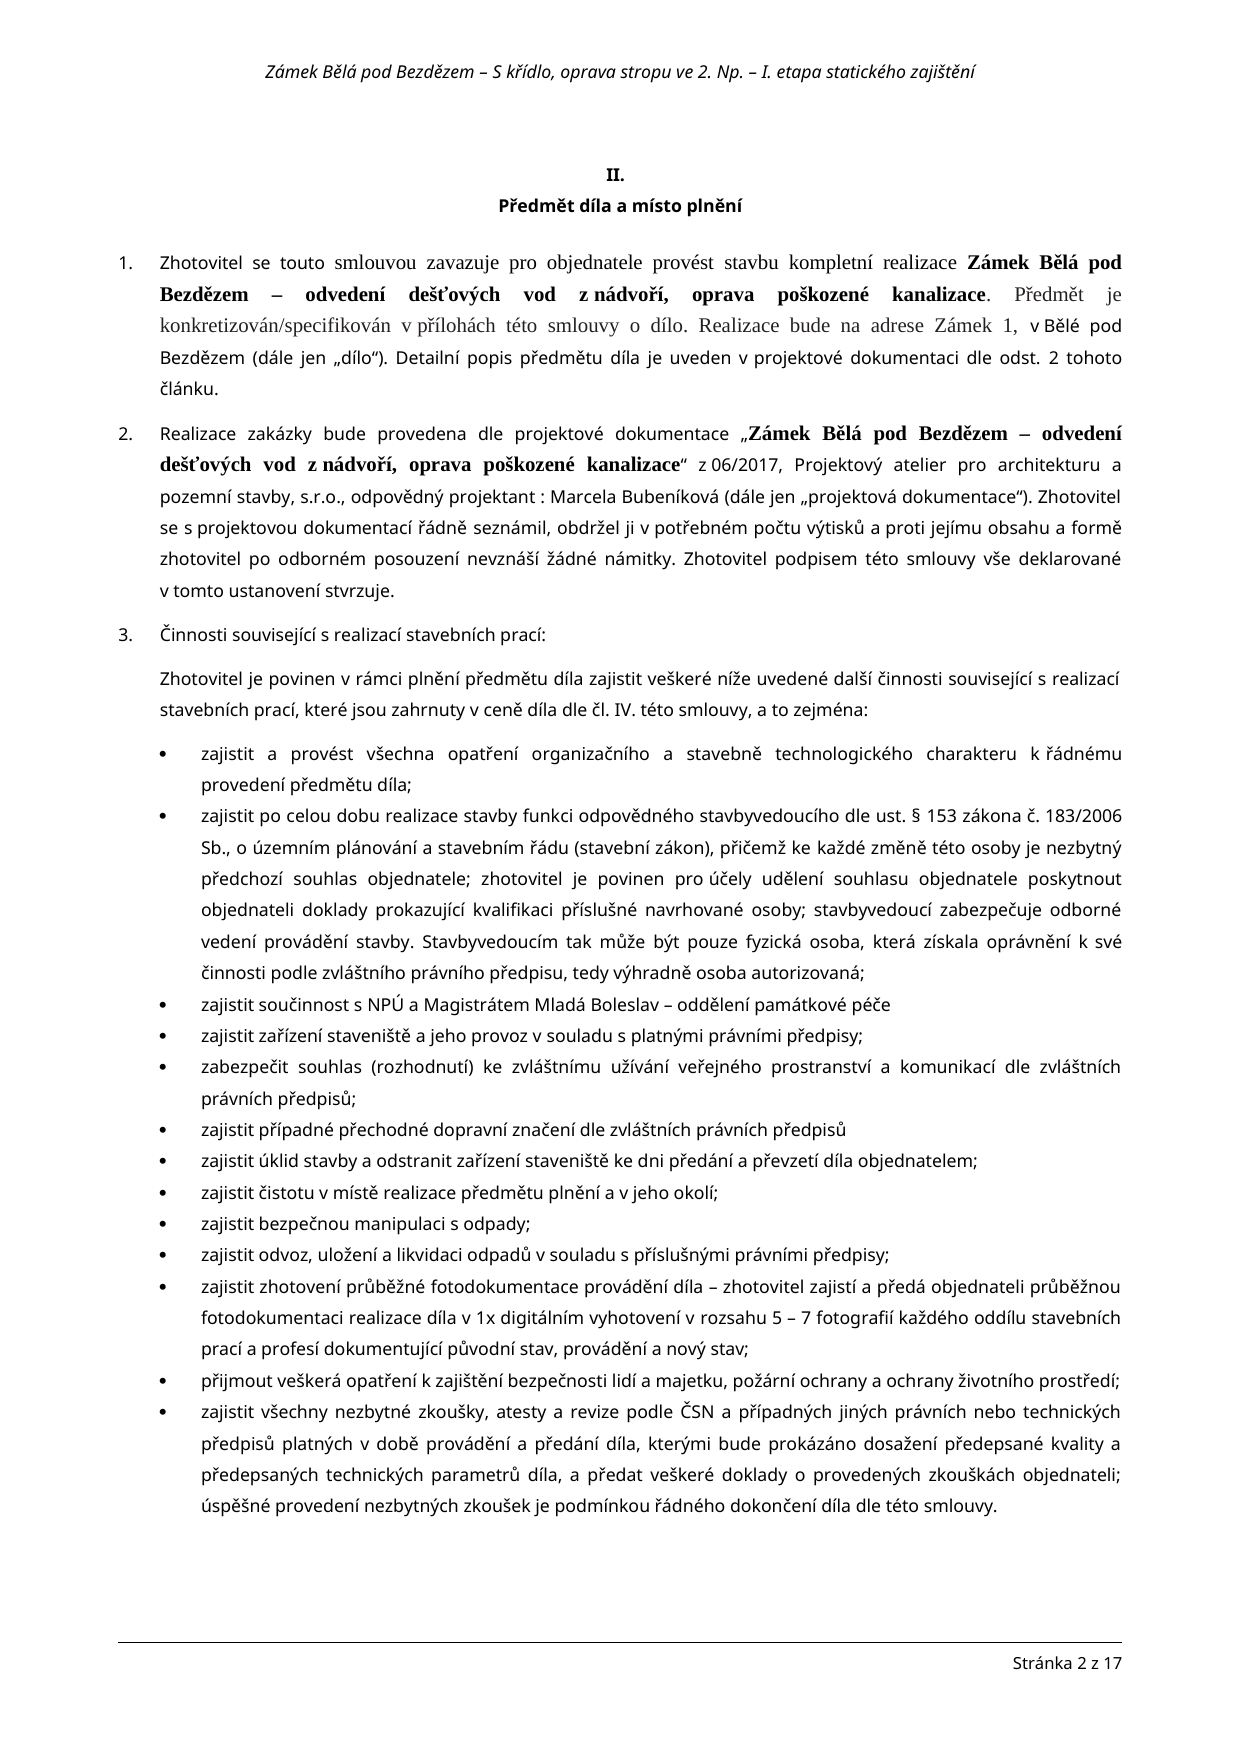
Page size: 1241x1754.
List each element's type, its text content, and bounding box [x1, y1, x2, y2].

text zajistit odvoz, uložení a likvidaci odpadů v souladu s příslušnými právními předpisy; [159, 1243, 1122, 1267]
text zajistit zařízení staveniště a jeho provoz v souladu s platnými právními předpisy; [159, 1023, 1122, 1047]
text zajistit úklid stavby a odstranit zařízení staveniště ke dni předání a převzetí díla objednatelem; [159, 1149, 1122, 1173]
text zabezpečit souhlas (rozhodnutí) ke zvláštnímu užívání veřejného prostranství a komunikací dle zvláštních právních předpisů; [159, 1055, 1122, 1110]
text zajistit bezpečnou manipulaci s odpady; [159, 1211, 1122, 1236]
text zajistit zhotovení průběžné fotodokumentace provádění díla – zhotovitel zajistí a předá objednateli průběžnou fotodokumentaci realizace díla v 1x digitálním vyhotovení v rozsahu 5 – 7 fotografií každého oddílu stavebních prací a profesí dokumentující původní stav, provádění a nový stav; [159, 1274, 1122, 1361]
text zajistit po celou dobu realizace stavby funkci odpovědného stavbyvedoucího dle ust. § 153 zákona č. 183/2006 Sb., o územním plánování a stavebním řádu (stavební zákon), přičemž ke každé změně této osoby je nezbytný předchozí souhlas objednatele; zhotovitel je povinen pro účely udělení souhlasu objednatele poskytnout objednateli doklady prokazující kvalifikaci příslušné navrhované osoby; stavbyvedoucí zabezpečuje odborné vedení provádění stavby. Stavbyvedoucím tak může být pouze fyzická osoba, která získala oprávnění k své činnosti podle zvláštního právního předpisu, tedy výhradně osoba autorizovaná; [159, 804, 1122, 985]
text zajistit a provést všechna opatření organizačního a stavebně technologického charakteru k řádnému provedení předmětu díla; [159, 741, 1122, 797]
text zajistit případné přechodné dopravní značení dle zvláštních právních předpisů [159, 1117, 1122, 1142]
text přijmout veškerá opatření k zajištění bezpečnosti lidí a majetku, požární ochrany a ochrany životního prostředí; [159, 1368, 1122, 1392]
text zajistit všechny nezbytné zkoušky, atesty a revize podle ČSN a případných jiných právních nebo technických předpisů platných v době provádění a předání díla, kterými bude prokázáno dosažení předepsané kvality a předepsaných technických parametrů díla, a předat veškeré doklady o provedených zkouškách objednateli; úspěšné provedení nezbytných zkoušek je podmínkou řádného dokončení díla dle této smlouvy. [159, 1399, 1122, 1518]
text Činnosti související s realizací stavebních prací: [118, 622, 1122, 646]
text zajistit součinnost s NPÚ a Magistrátem Mladá Boleslav – oddělení památkové péče [159, 992, 1122, 1016]
text zajistit čistotu v místě realizace předmětu plnění a v jeho okolí; [159, 1180, 1122, 1204]
text Předmět díla a místo plnění [118, 194, 1122, 218]
text Realizace zakázky bude provedena dle projektové dokumentace „Zámek Bělá pod Bezdězem – odvedení dešťových vod z nádvoří, oprava poškozené kanalizace“ z 06/2017, Projektový atelier pro architekturu a pozemní stavby, s.r.o., odpovědný projektant : Marcela Bubeníková (dále jen „projektová dokumentace“). Zhotovitel se s projektovou dokumentací řádně seznámil, obdržel ji v potřebném počtu výtisků a proti jejímu obsahu a formě zhotovitel po odborném posouzení nevznáší žádné námitky. Zhotovitel podpisem této smlouvy vše deklarované v tomto ustanovení stvrzuje. [118, 420, 1122, 602]
